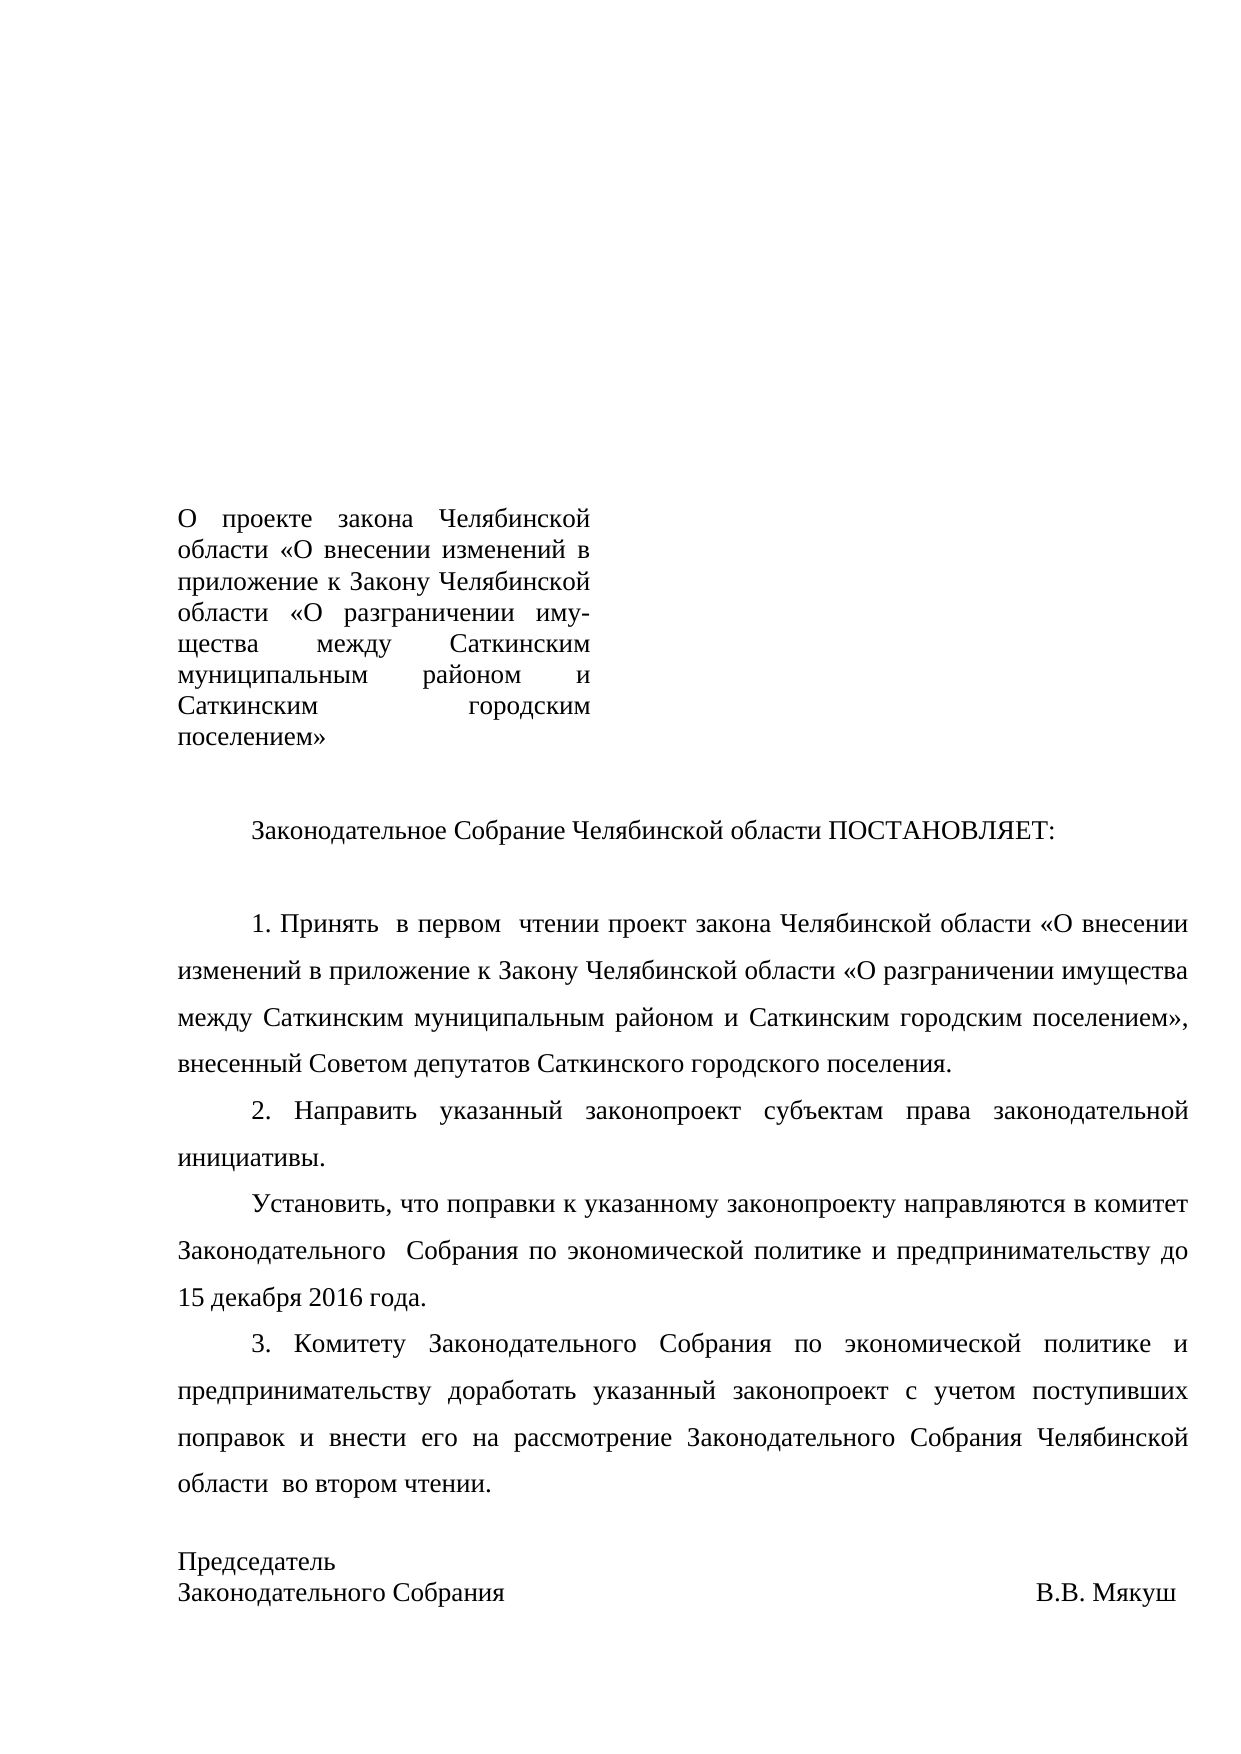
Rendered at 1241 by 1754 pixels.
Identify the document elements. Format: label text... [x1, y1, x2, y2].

text Установить, что поправки к указанному законопроекту направляются в комитет Законодательного Собрания по экономической политике и предпринимательству до 15 декабря 2016 года. [177, 1187, 1190, 1312]
text Председатель [177, 1545, 1190, 1576]
text Законодательное Собрание Челябинской области ПОСТАНОВЛЯЕТ: [177, 814, 1190, 845]
text О проекте закона Челябинской области «О внесении изменений в приложение к Закону Челябинской области «О разграничении иму-щества между Саткинским муниципальным районом и Саткинским городским поселением» [177, 502, 591, 752]
text 1. Принять в первом чтении проект закона Челябинской области «О внесении изменений в приложение к Закону Челябинской области «О разграничении имущества между Саткинским муниципальным районом и Саткинским городским поселением», внесенный Советом депутатов Саткинского городского поселения. [177, 907, 1190, 1078]
text Законодательного Собрания В.В. Мякуш [177, 1576, 1190, 1607]
text 3. Комитету Законодательного Собрания по экономической политике и предпринимательству доработать указанный законопроект с учетом поступивших поправок и внести его на рассмотрение Законодательного Собрания Челябинской области во втором чтении. [177, 1327, 1190, 1498]
text 2. Направить указанный законопроект субъектам права законодательной инициативы. [177, 1094, 1190, 1172]
